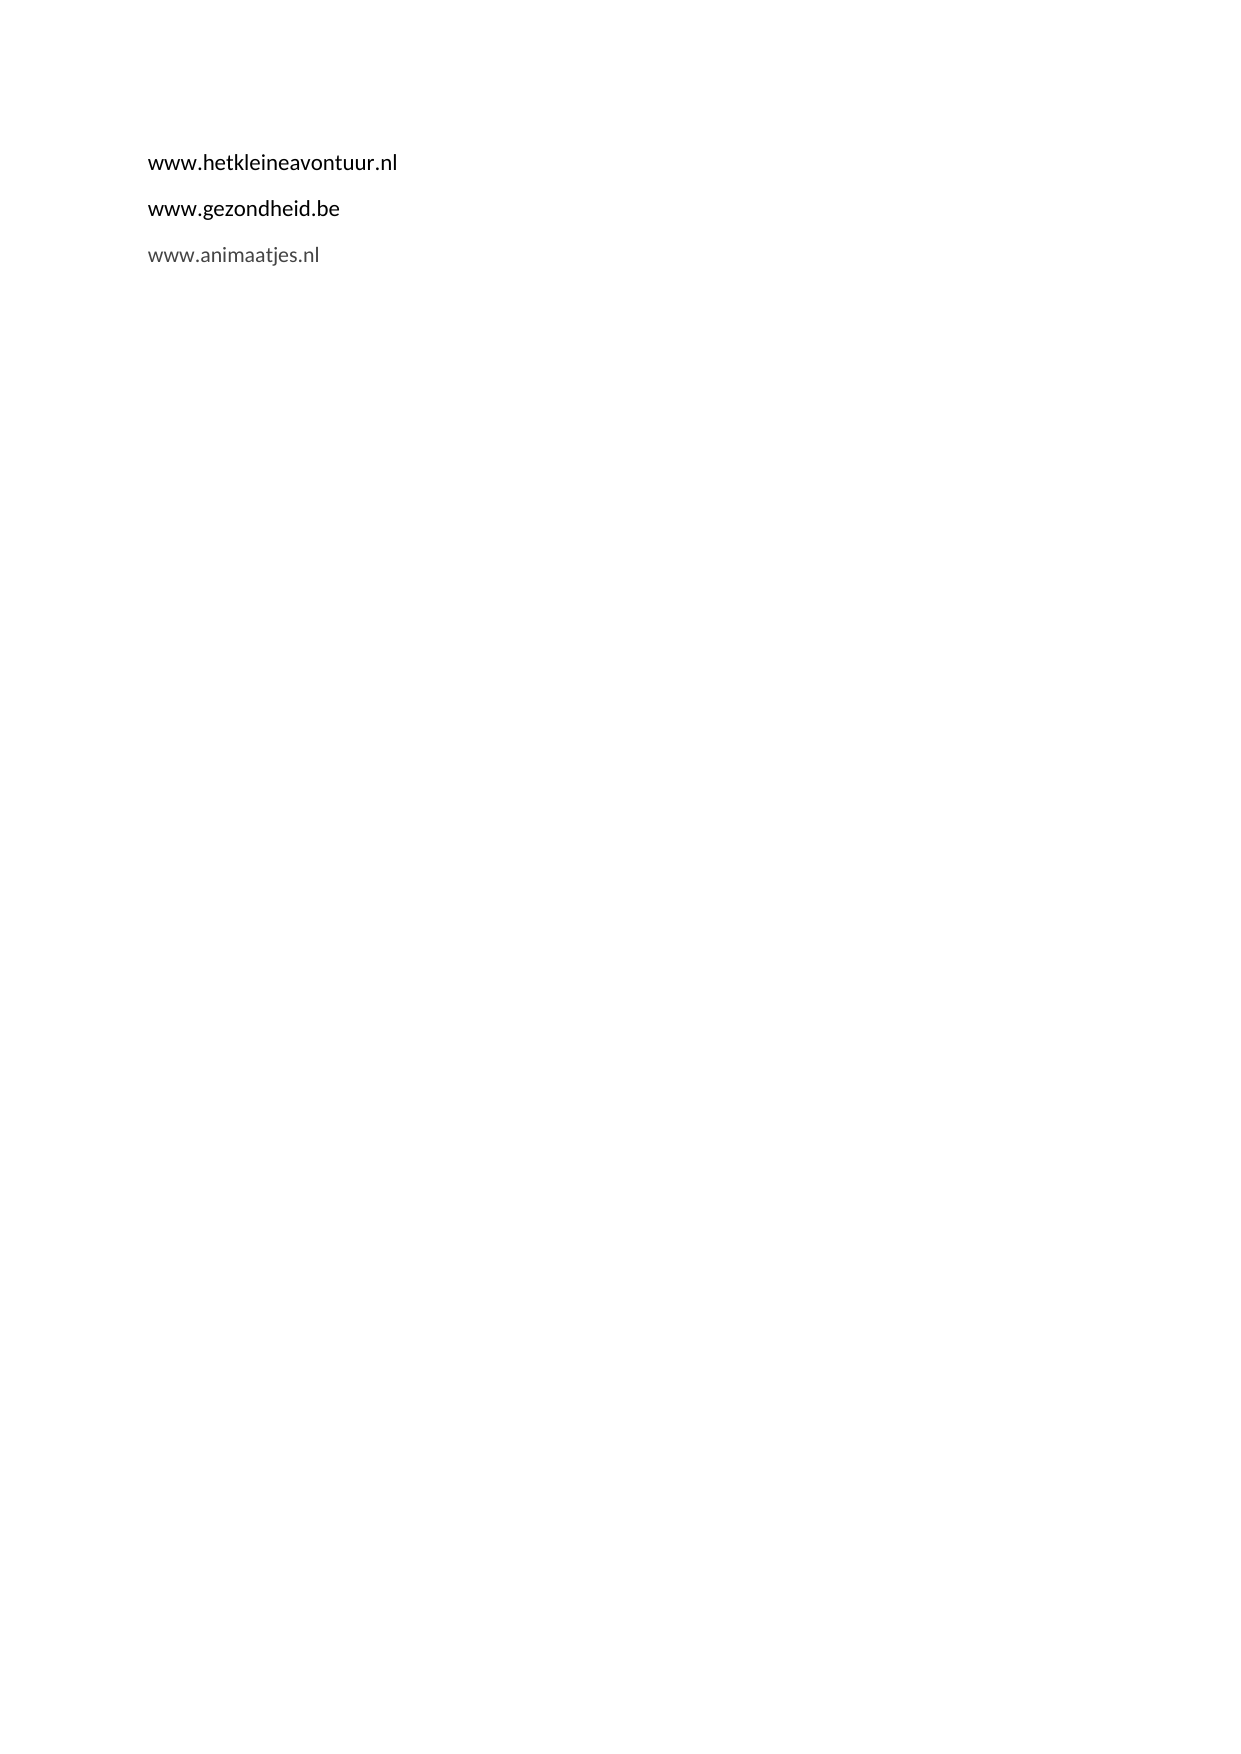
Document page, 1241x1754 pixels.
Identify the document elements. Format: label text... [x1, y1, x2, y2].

text www.hetkleineavontuur.nl [148, 148, 1093, 176]
text www.gezondheid.be [148, 194, 1093, 222]
text www.animaatjes.nl [148, 241, 1093, 268]
